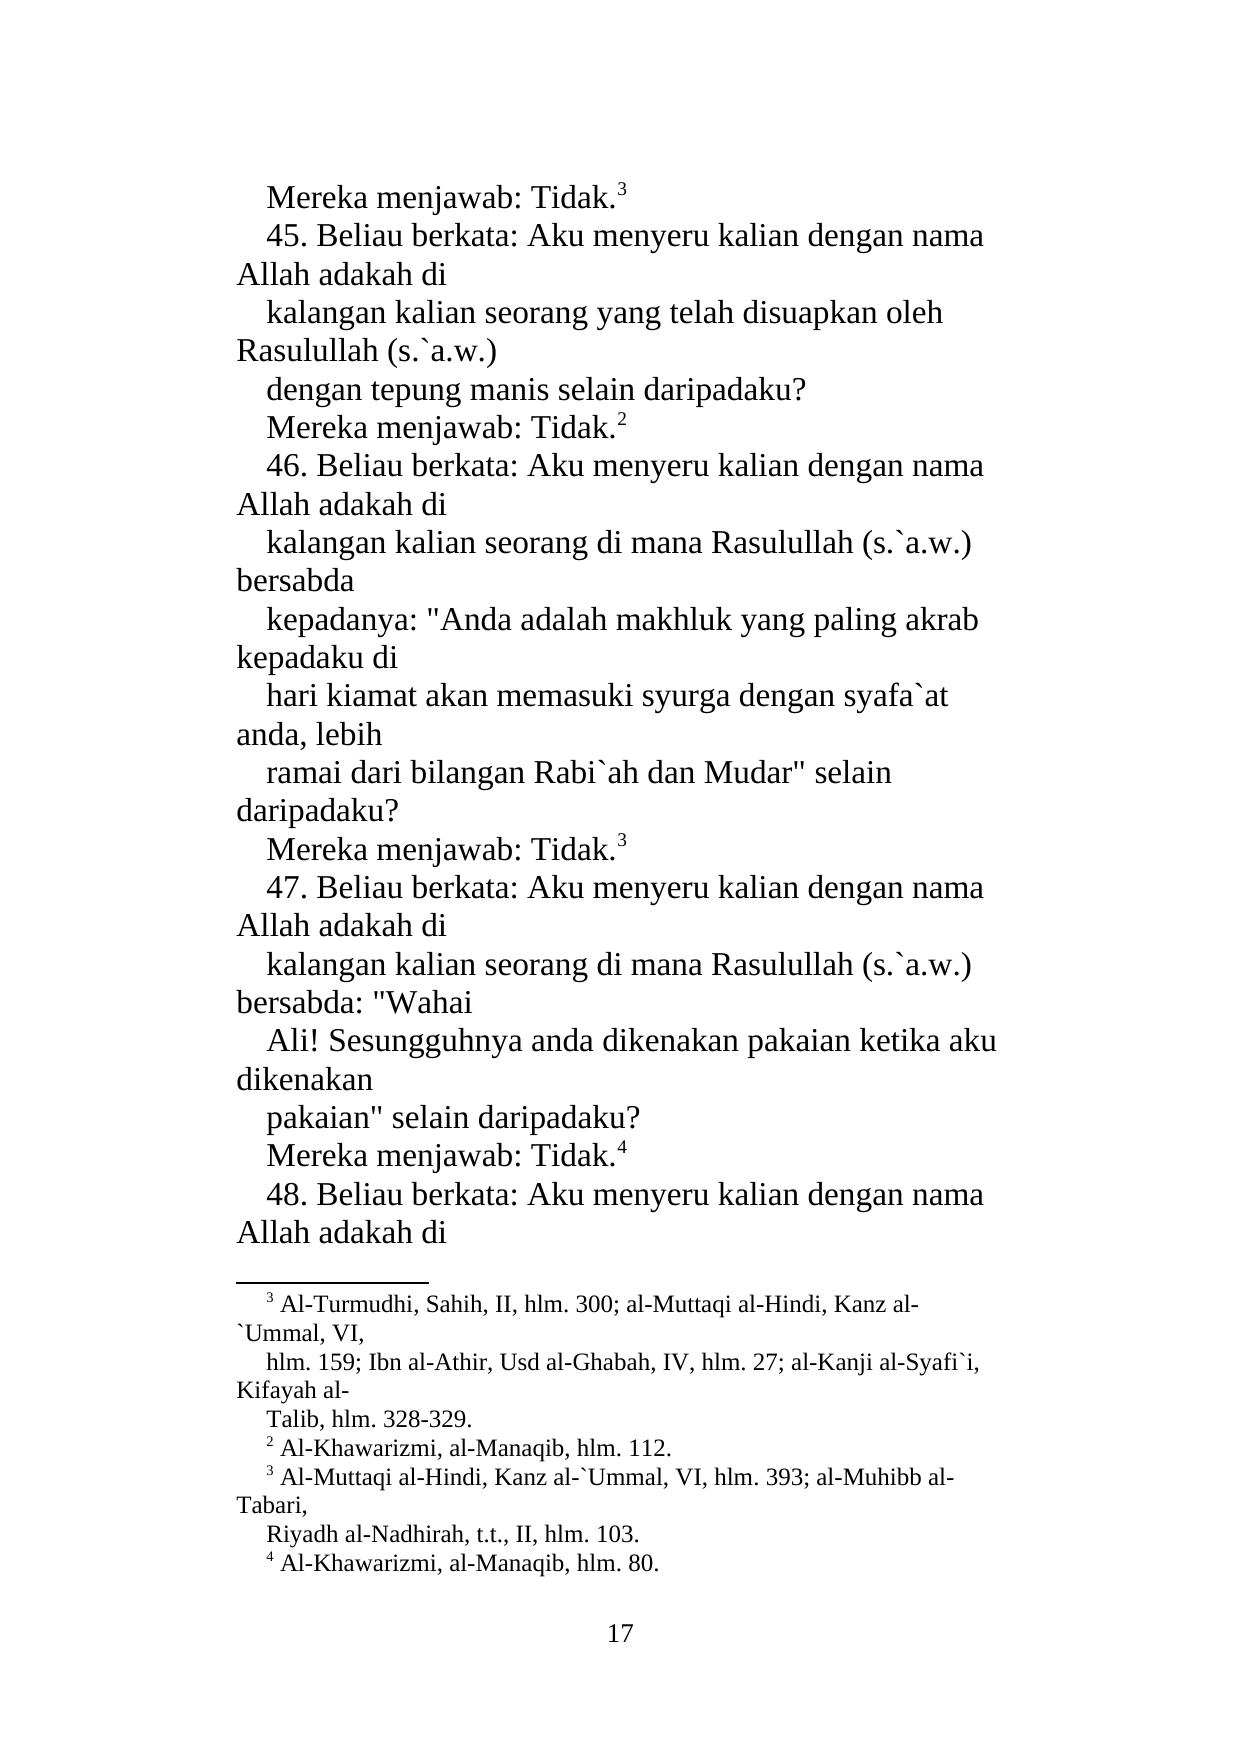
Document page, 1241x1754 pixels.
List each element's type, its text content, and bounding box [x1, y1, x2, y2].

text Mereka menjawab: Tidak. [236, 177, 1004, 216]
text Mereka menjawab: Tidak. [236, 407, 1004, 446]
text kepadanya: "Anda adalah makhluk yang paling akrab kepadaku di [236, 599, 1004, 676]
text 47. Beliau berkata: Aku menyeru kalian dengan nama Allah adakah di [236, 867, 1004, 944]
text Mereka menjawab: Tidak. [236, 829, 1004, 867]
text pakaian" selain daripadaku? [236, 1097, 1004, 1136]
text 48. Beliau berkata: Aku menyeru kalian dengan nama Allah adakah di [236, 1174, 1004, 1251]
text kalangan kalian seorang yang telah disuapkan oleh Rasulullah (s.`a.w.) [236, 292, 1004, 369]
text Ali! Sesungguhnya anda dikenakan pakaian ketika aku dikenakan [236, 1021, 1004, 1097]
text dengan tepung manis selain daripadaku? [236, 369, 1004, 407]
text 45. Beliau berkata: Aku menyeru kalian dengan nama Allah adakah di [236, 216, 1004, 292]
text hari kiamat akan memasuki syurga dengan syafa`at anda, lebih [236, 676, 1004, 752]
text Mereka menjawab: Tidak. [236, 1136, 1004, 1174]
text 46. Beliau berkata: Aku menyeru kalian dengan nama Allah adakah di [236, 446, 1004, 522]
text ramai dari bilangan Rabi`ah dan Mudar" selain daripadaku? [236, 752, 1004, 829]
text kalangan kalian seorang di mana Rasulullah (s.`a.w.) bersabda [236, 522, 1004, 599]
text kalangan kalian seorang di mana Rasulullah (s.`a.w.) bersabda: "Wahai [236, 944, 1004, 1021]
